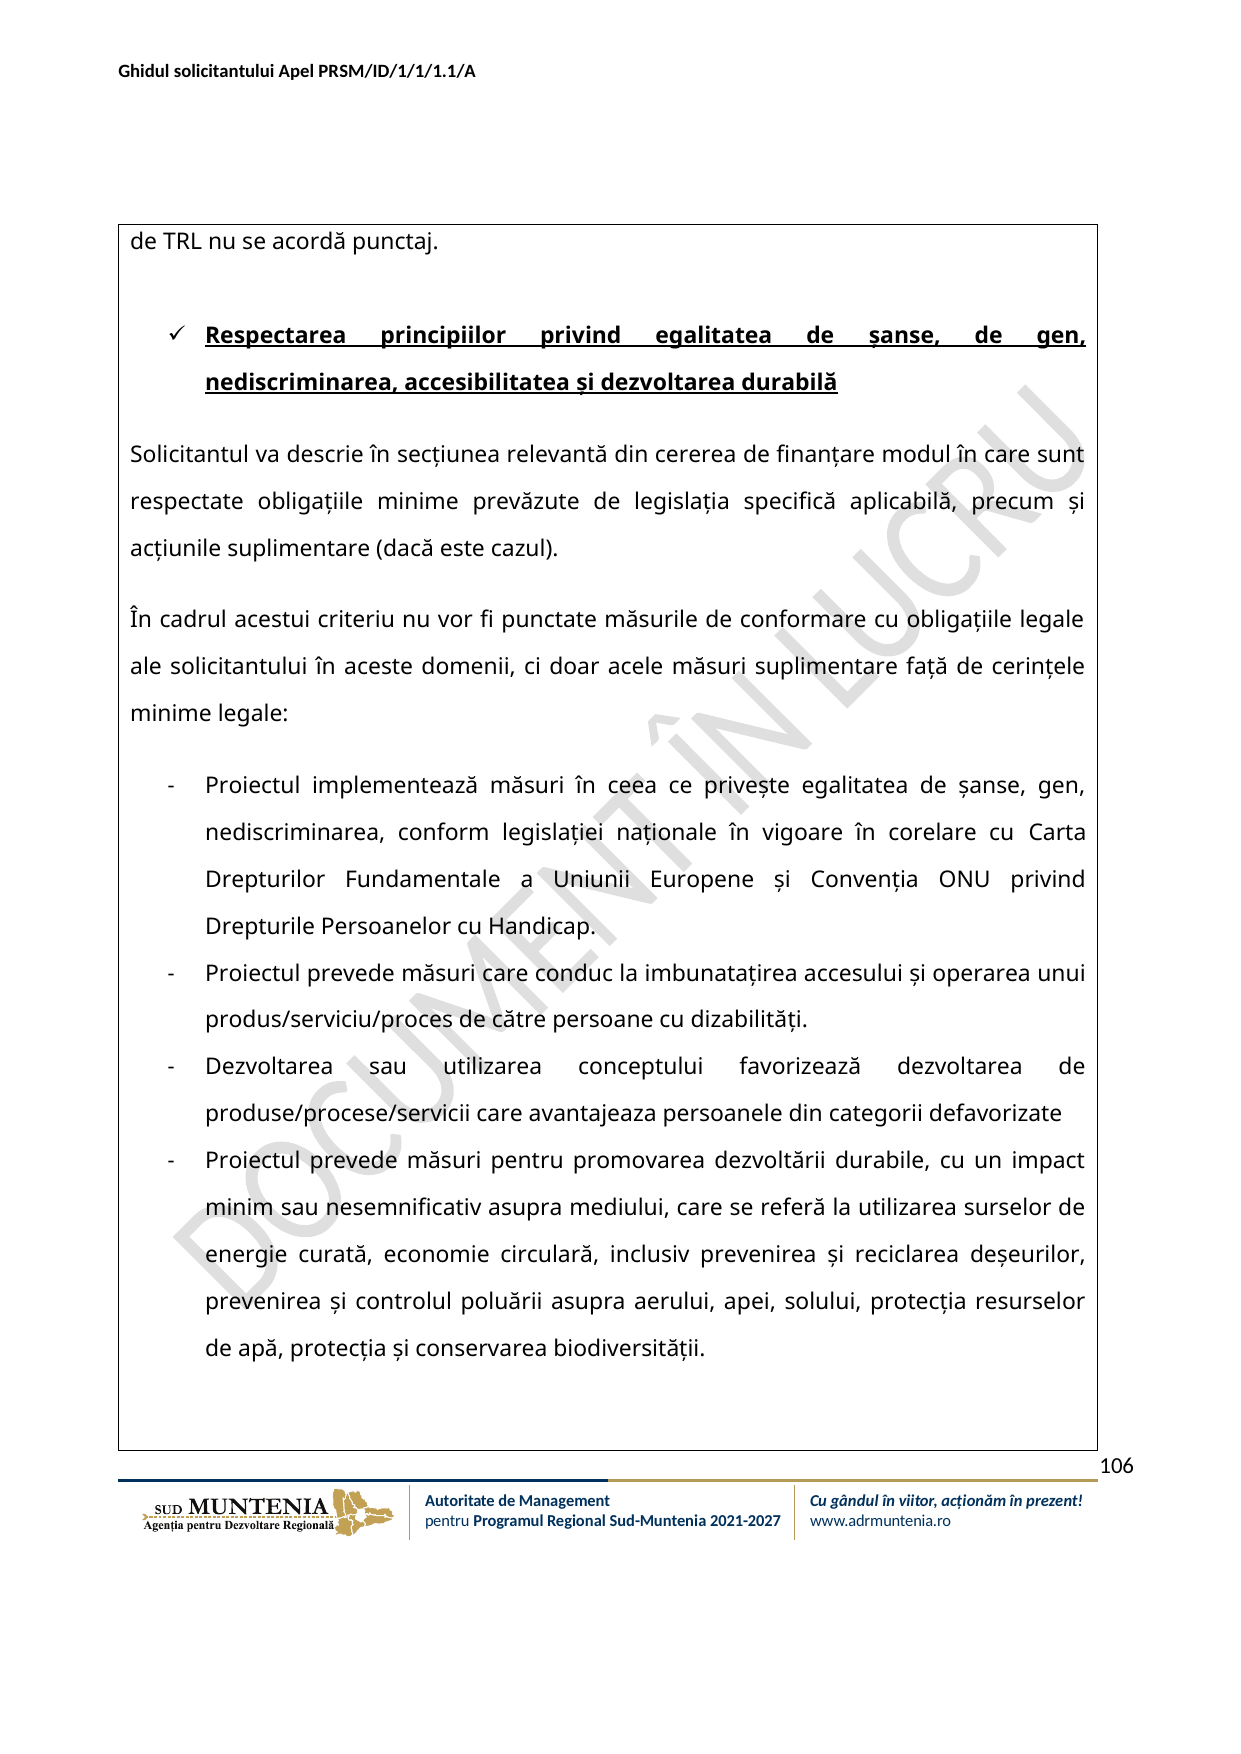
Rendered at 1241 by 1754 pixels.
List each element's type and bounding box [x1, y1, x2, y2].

table_header [119, 225, 1097, 1450]
